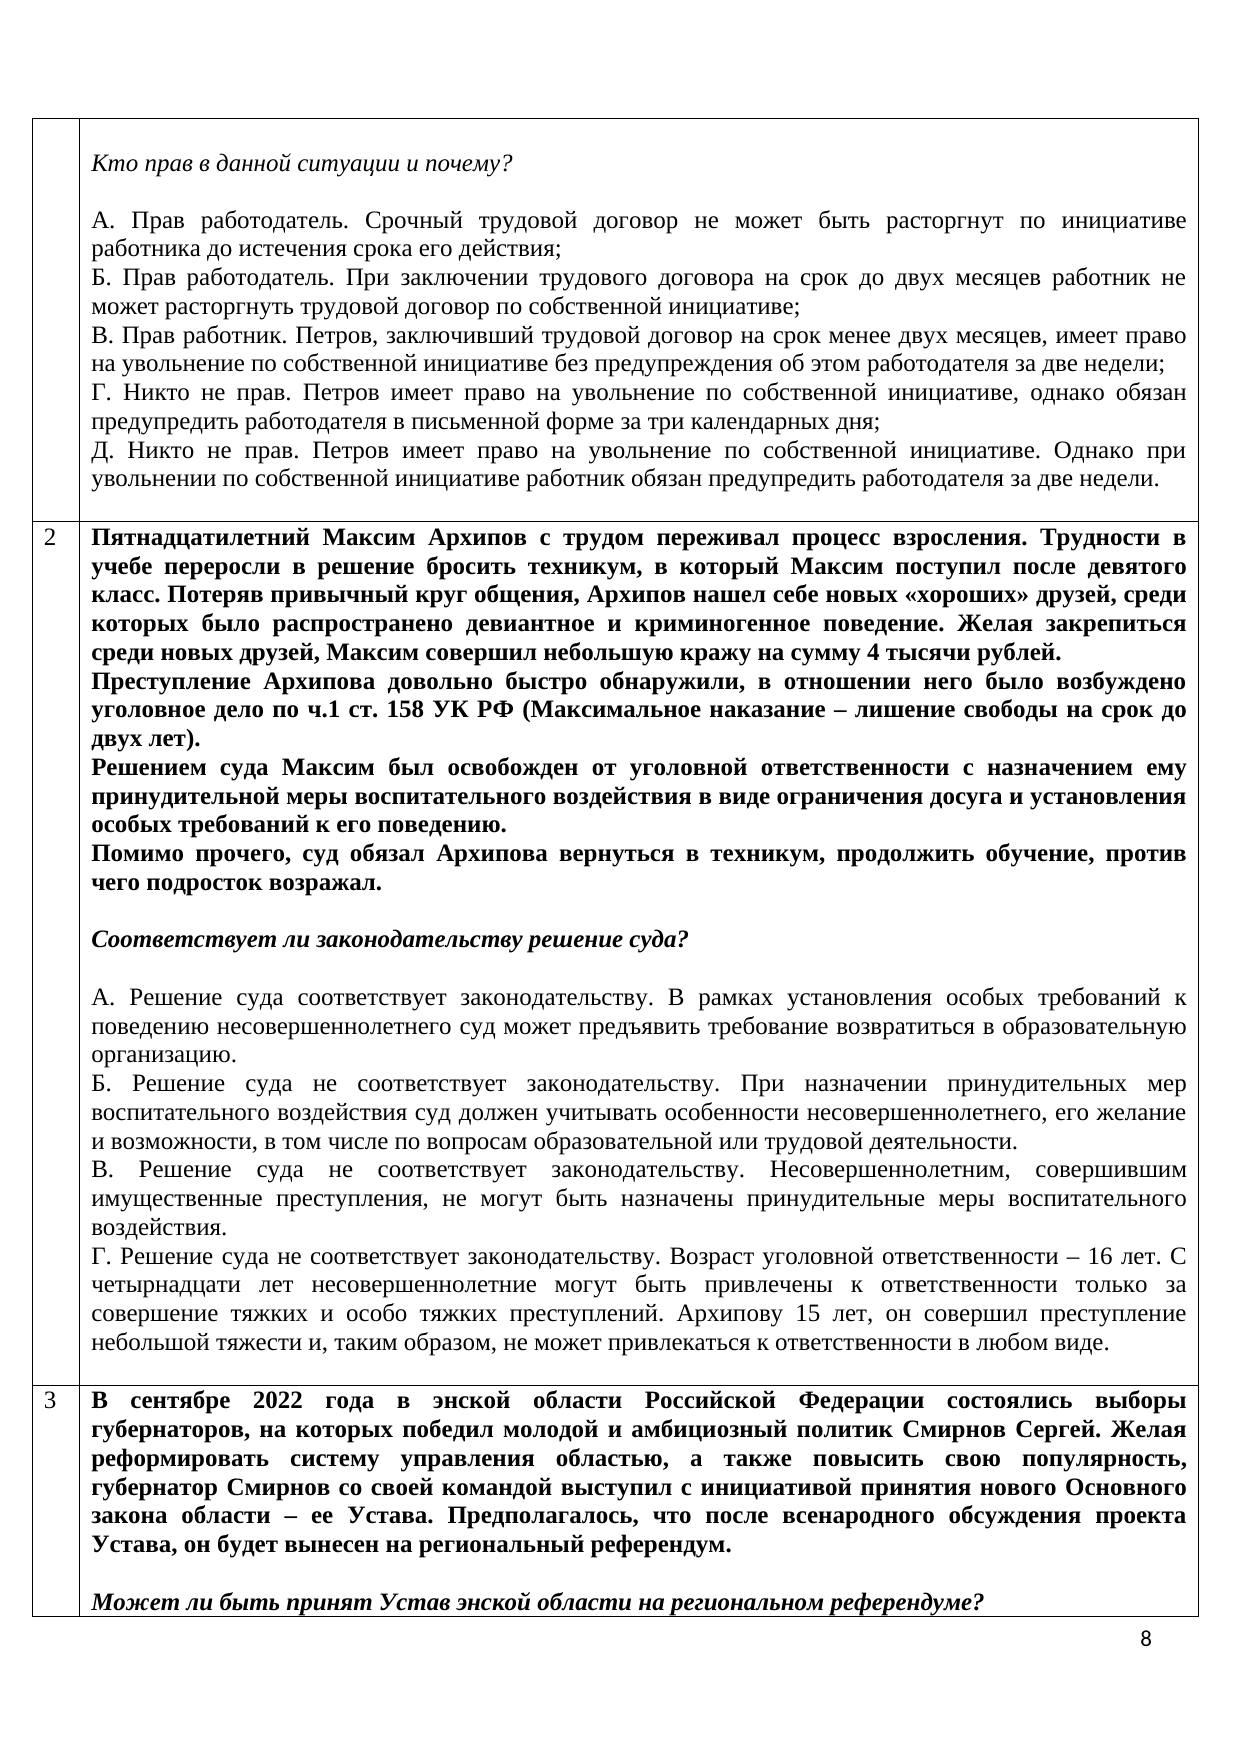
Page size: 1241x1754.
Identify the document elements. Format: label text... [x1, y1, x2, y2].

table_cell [80, 119, 1198, 521]
table_cell 3 [33, 1386, 79, 1616]
table_cell Пятнадцатилетний Максим Архипов с трудом переживал процесс взросления. Трудности в учебе переросли в решение бросить техникум, в который Максим поступил после девятого класс. Потеряв привычный круг общения, Архипов нашел себе новых «хороших» друзей, среди которых было распространено девиантное и криминогенное поведение. Желая закрепиться среди новых друзей, Максим совершил небольшую кражу на сумму 4 тысячи рублей. Преступление Архипова довольно быстро обнаружили, в отношении него было возбуждено уголовное дело по ч.1 ст. 158 УК РФ (Максимальное наказание – лишение свободы на срок до двух лет). Решением суда Максим был освобожден от уголовной ответственности с назначением ему принудительной меры воспитательного воздействия в виде ограничения досуга и установления особых требований к его поведению. Помимо прочего, суд обязал Архипова вернуться в техникум, продолжить обучение, против чего подросток возражал. Соответствует ли законодательству решение суда? А. Решение суда соответствует законодательству. В рамках установления особых требований к поведению несовершеннолетнего суд может предъявить требование возвратиться в образовательную организацию. Б. Решение суда не соответствует законодательству. При назначении принудительных мер воспитательного воздействия суд должен учитывать особенности несовершеннолетнего, его желание и возможности, в том числе по вопросам образовательной или трудовой деятельности. В. Решение суда не соответствует законодательству. Несовершеннолетним, совершившим имущественные преступления, не могут быть назначены принудительные меры воспитательного воздействия. Г. Решение суда не соответствует законодательству. Возраст уголовной ответственности – 16 лет. С четырнадцати лет несовершеннолетние могут быть привлечены к ответственности только за совершение тяжких и особо тяжких преступлений. Архипову 15 лет, он совершил преступление небольшой тяжести и, таким образом, не может привлекаться к ответственности в любом виде. [80, 522, 1198, 1384]
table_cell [80, 1386, 1198, 1616]
table_cell 2 [33, 522, 79, 1384]
table_cell 1 [33, 119, 79, 521]
